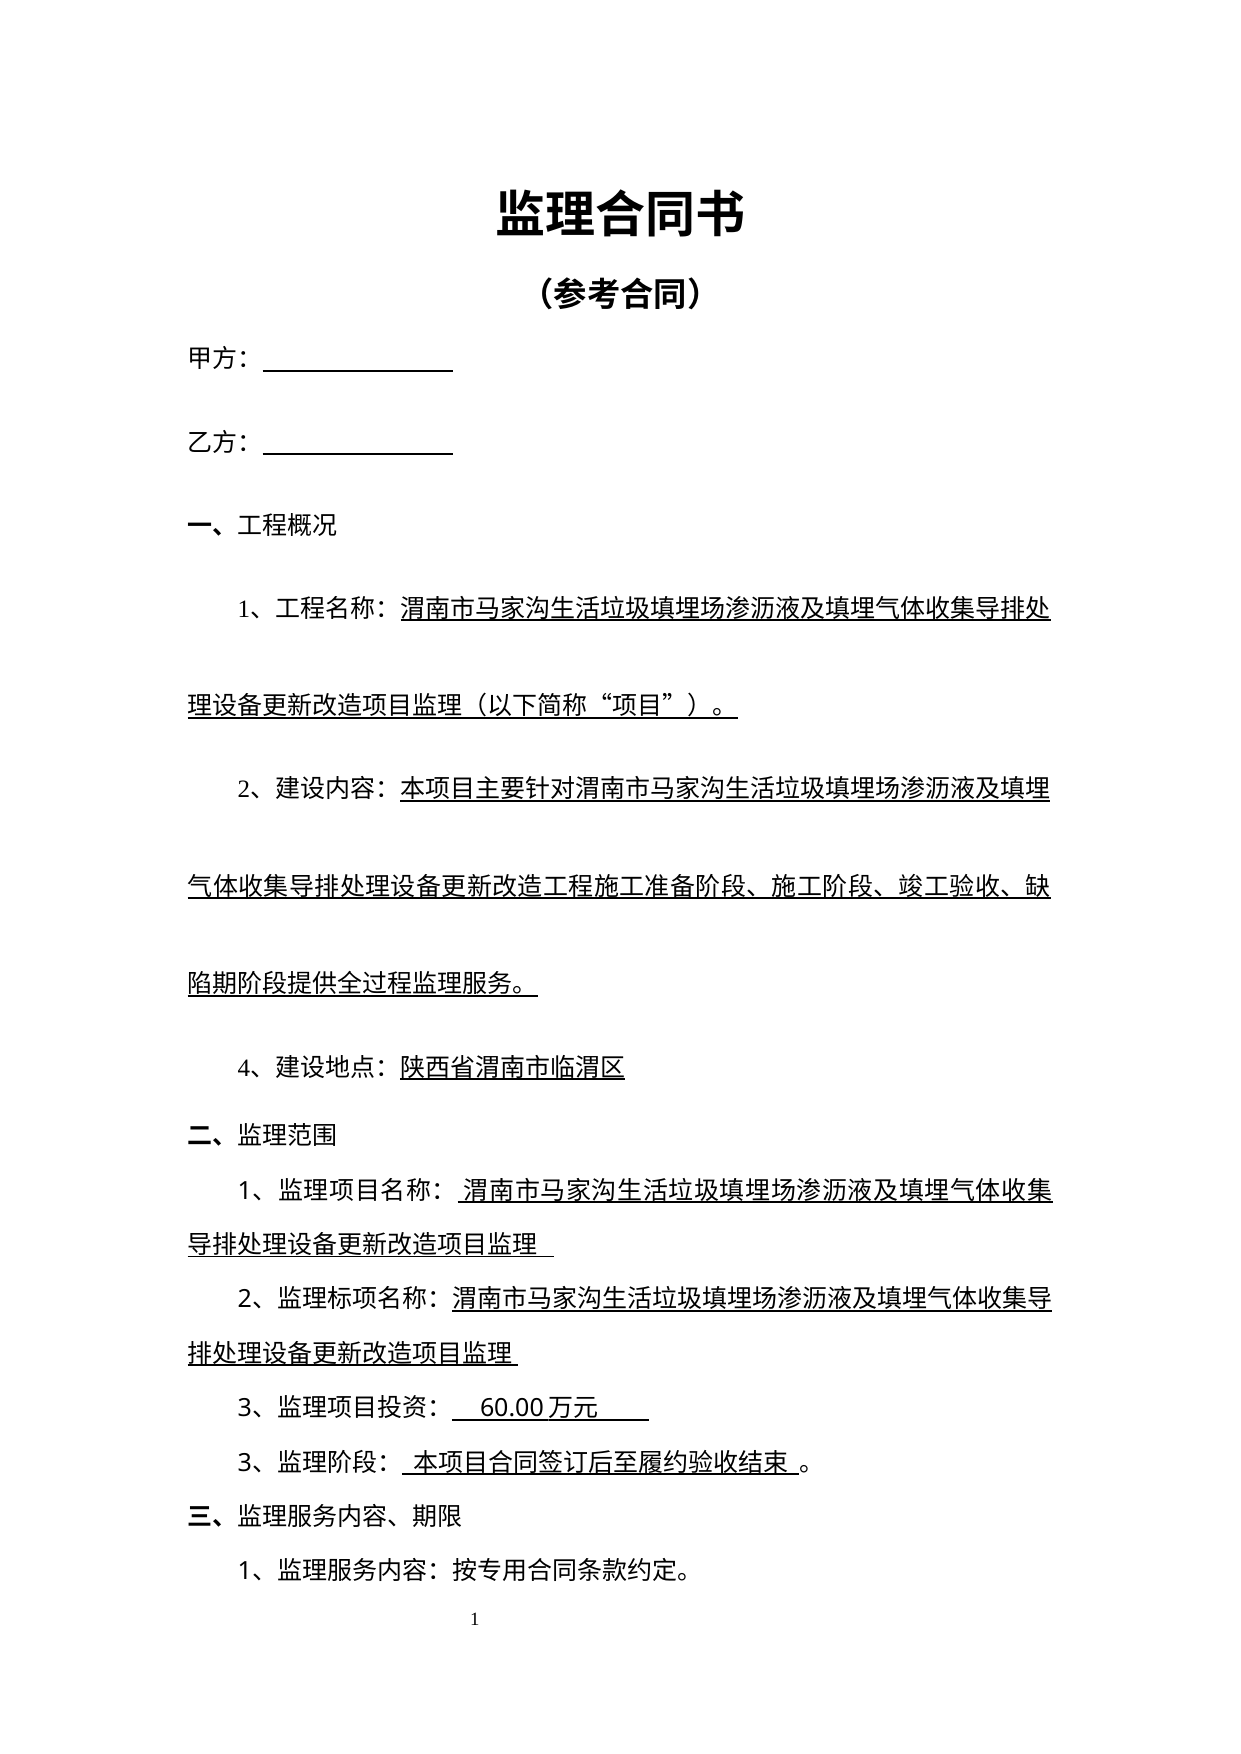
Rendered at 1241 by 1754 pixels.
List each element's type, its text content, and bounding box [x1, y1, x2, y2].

text （参考合同） [187, 259, 1053, 324]
text 1、监理服务内容：按专用合同条款约定。 [187, 1551, 1053, 1587]
text 甲方： [187, 324, 1053, 389]
text 一、工程概况 [187, 491, 1053, 556]
text 3、监理阶段： 本项目合同签订后至履约验收结束 。 [187, 1442, 1053, 1478]
text 1、工程名称：渭南市马家沟生活垃圾填埋场渗沥液及填埋气体收集导排处理设备更新改造项目监理（以下简称“项目”）。 [187, 574, 1053, 736]
text 4、建设地点：陕西省渭南市临渭区 [187, 1033, 1053, 1098]
text 二、监理范围 [187, 1116, 1053, 1152]
text 三、监理服务内容、期限 [187, 1496, 1053, 1533]
text 1、监理项目名称： 渭南市马家沟生活垃圾填埋场渗沥液及填埋气体收集导排处理设备更新改造项目监理 [187, 1170, 1053, 1261]
text 乙方： [187, 408, 1053, 473]
text 2、建设内容：本项目主要针对渭南市马家沟生活垃圾填埋场渗沥液及填埋气体收集导排处理设备更新改造工程施工准备阶段、施工阶段、竣工验收、缺陷期阶段提供全过程监理服务。 [187, 754, 1053, 1014]
text 3、监理项目投资： 60.00万元 [187, 1388, 1053, 1424]
text 2、监理标项名称：渭南市马家沟生活垃圾填埋场渗沥液及填埋气体收集导排处理设备更新改造项目监理 [187, 1279, 1053, 1369]
text 监理合同书 [187, 162, 1053, 259]
